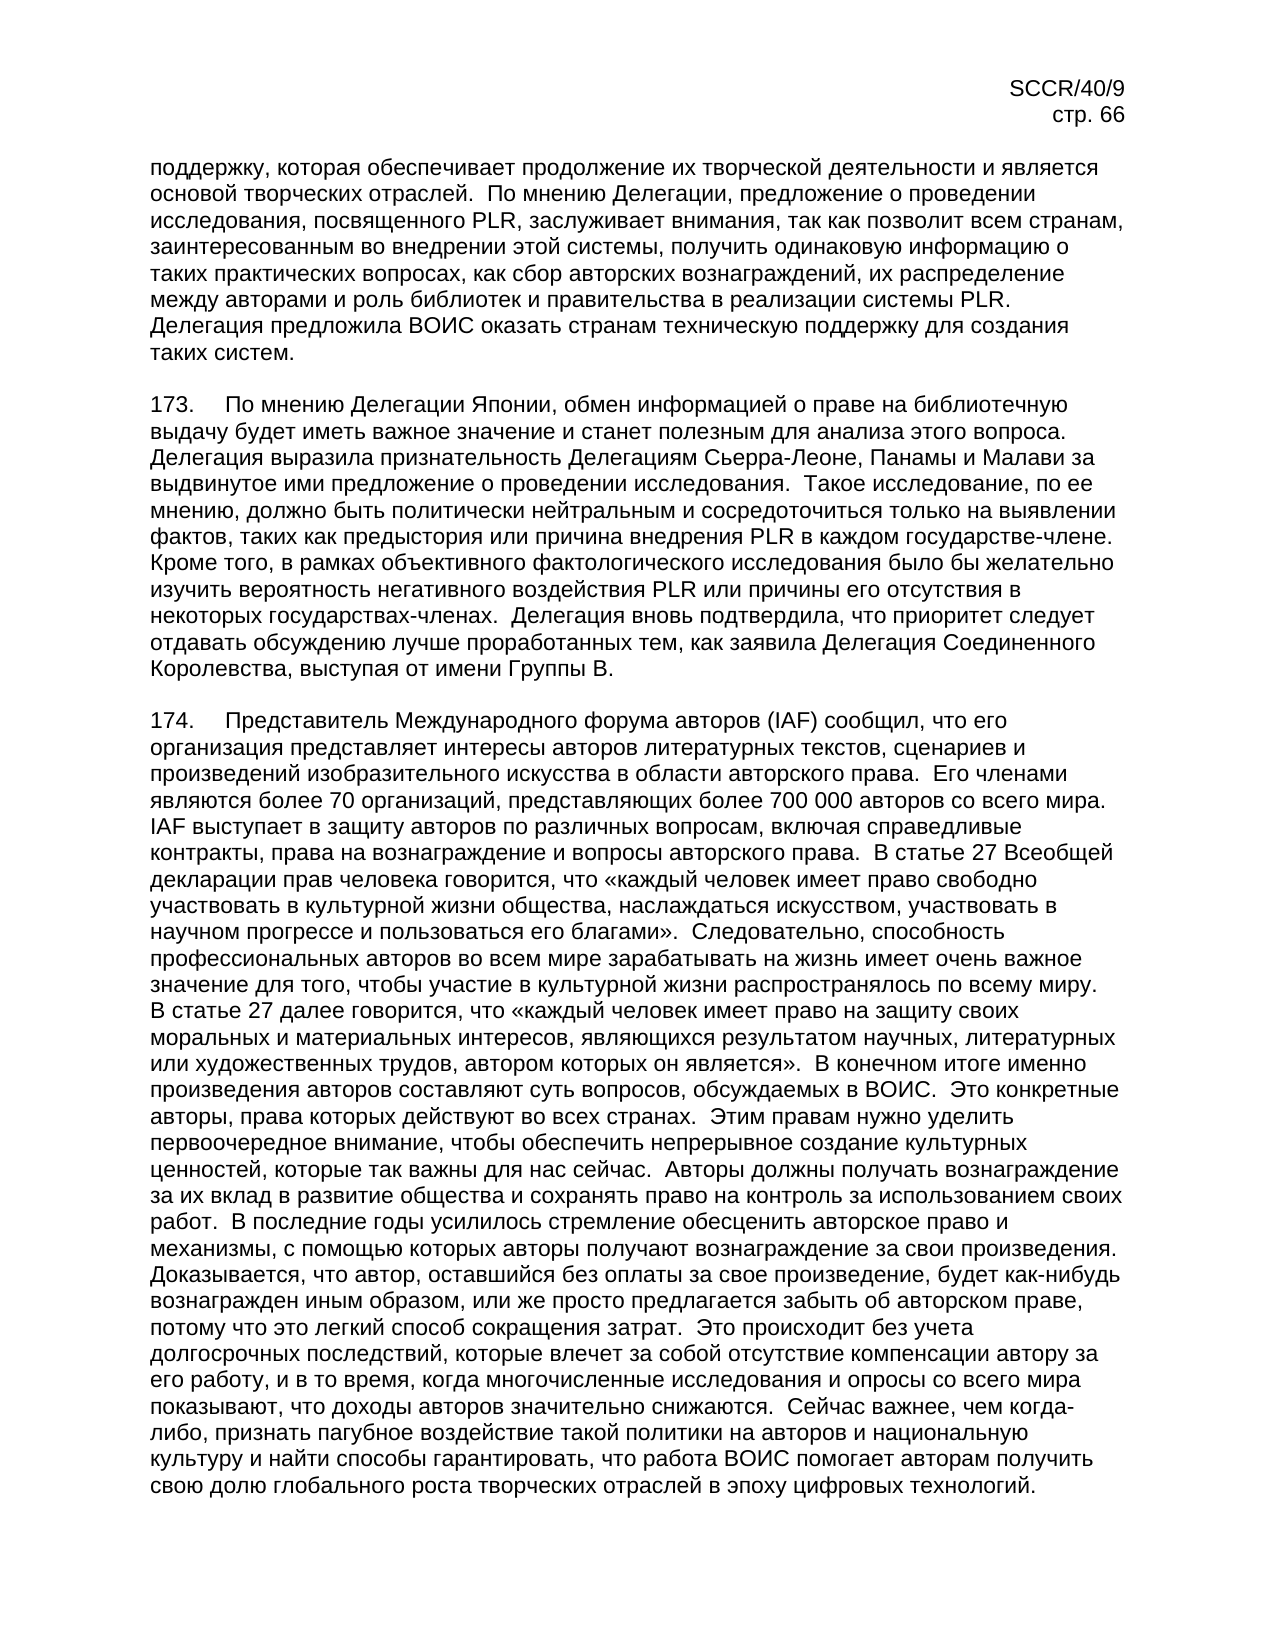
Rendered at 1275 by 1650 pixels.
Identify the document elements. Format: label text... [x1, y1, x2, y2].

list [150, 154, 1125, 365]
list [150, 707, 1125, 1498]
list По мнению Делегации Японии, обмен информацией о праве на библиотечную выдачу будет иметь важное значение и станет полезным для анализа этого вопроса. Делегация выразила признательность Делегациям Сьерра-Леоне, Панамы и Малави за выдвинутое ими предложение о проведении исследования. Такое исследование, по ее мнению, должно быть политически нейтральным и сосредоточиться только на выявлении фактов, таких как предыстория или причина внедрения PLR в каждом государстве-члене. Кроме того, в рамках объективного фактологического исследования было бы желательно изучить вероятность негативного воздействия PLR или причины его отсутствия в некоторых государствах-членах. Делегация вновь подтвердила, что приоритет следует отдавать обсуждению лучше проработанных тем, как заявила Делегация Соединенного Королевства, выступая от имени Группы B. [150, 391, 1125, 681]
